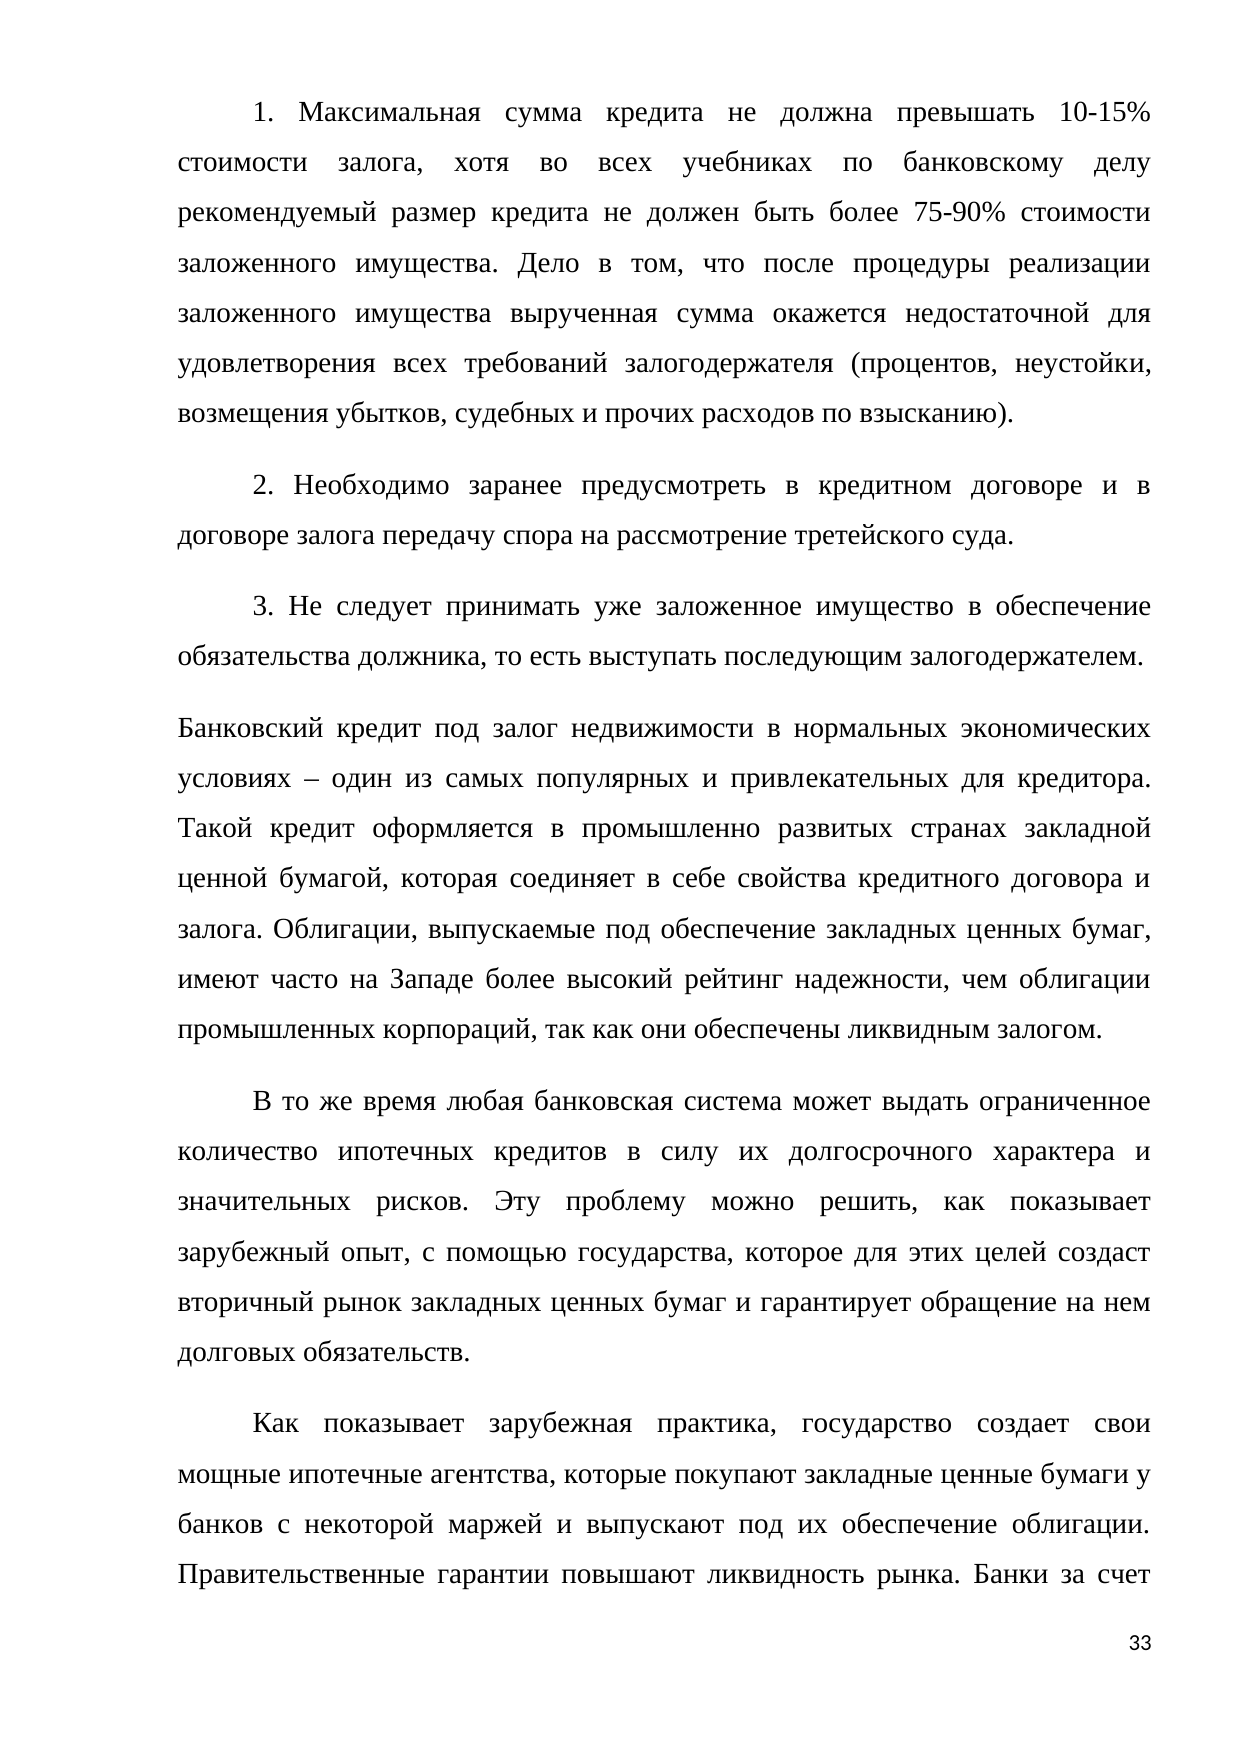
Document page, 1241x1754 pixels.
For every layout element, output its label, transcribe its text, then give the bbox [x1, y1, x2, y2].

text Банковский кредит под залог недвижимости в нормальных экономических условиях – один из самых популярных и привлекательных для кредитора. Такой кредит оформляется в промышленно развитых странах закладной ценной бумагой, которая соединяет в себе свойства кредитного договора и залога. Облигации, выпускаемые под обеспечение закладных ценных бумаг, имеют часто на Западе более высокий рейтинг надежности, чем облигации промышленных корпораций, так как они обеспечены ликвидным залогом. [177, 710, 1152, 1045]
text В то же время любая банковская система может выдать ограниченное количество ипотечных кредитов в силу их долгосрочного характера и значительных рисков. Эту проблему можно решить, как показывает зарубежный опыт, с помощью государства, которое для этих целей создаст вторичный рынок закладных ценных бумаг и гарантирует обращение на нем долговых обязательств. [177, 1083, 1152, 1368]
text 3. Не следует принимать уже заложенное имущество в обеспечение обязательства должника, то есть выступать последующим залогодержателем. [177, 588, 1152, 672]
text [177, 1405, 1152, 1590]
text 1. Максимальная сумма кредита не должна превышать 10-15% стоимости залога, хотя во всех учебниках по банковскому делу рекомендуемый размер кредита не должен быть более 75-90% стоимости заложенного имущества. Дело в том, что после процедуры реализации заложенного имущества вырученная сумма окажется недостаточной для удовлетворения всех требований залогодержателя (процентов, неустойки, возмещения убытков, судебных и прочих расходов по взысканию). [177, 94, 1152, 429]
text 2. Необходимо заранее предусмотреть в кредитном договоре и в договоре залога передачу спора на рассмотрение третейского суда. [177, 467, 1152, 551]
